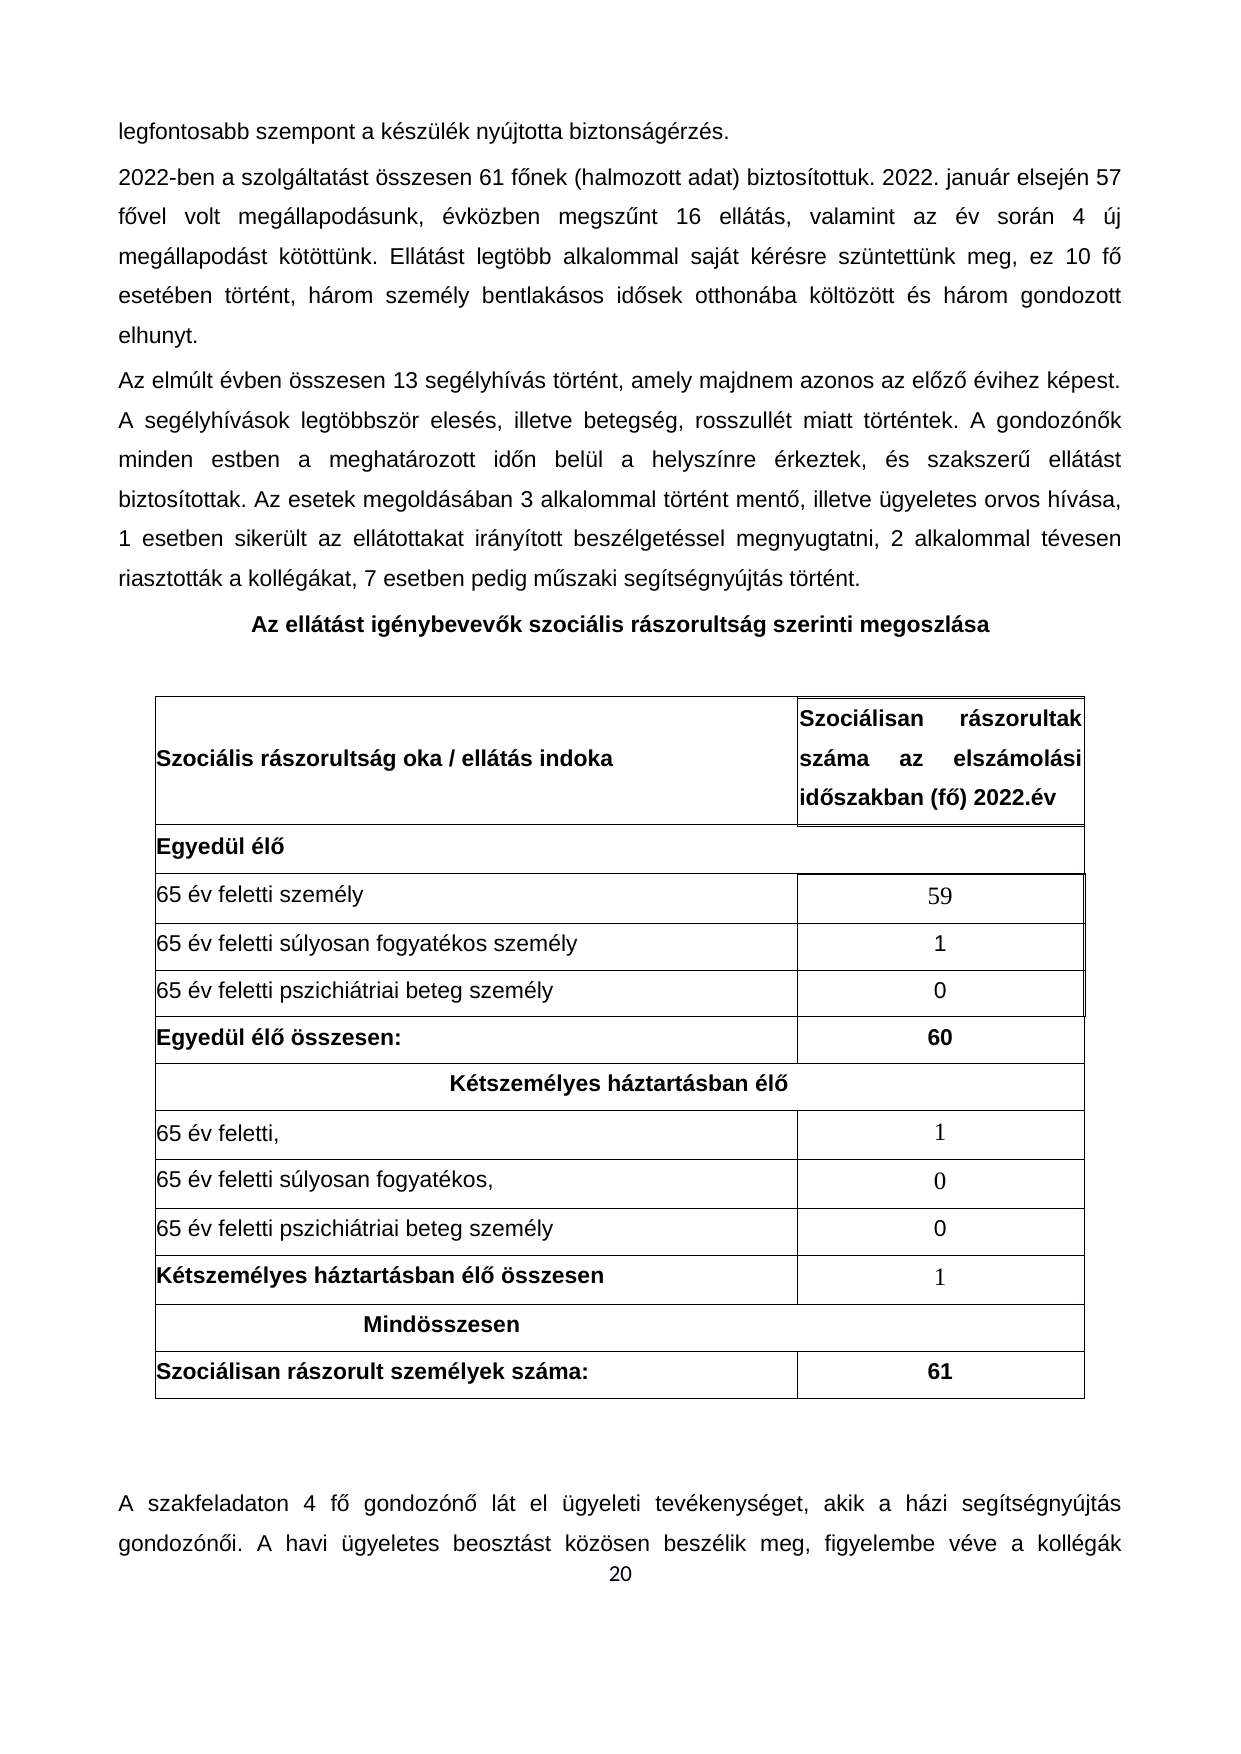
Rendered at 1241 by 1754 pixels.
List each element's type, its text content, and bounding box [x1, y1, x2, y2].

table_cell 0 [798, 971, 1083, 1016]
table_cell 61 [798, 1352, 1084, 1398]
table_cell 65 év feletti, [156, 1111, 797, 1159]
table_cell 65 év feletti súlyosan fogyatékos, [156, 1160, 797, 1208]
table_cell Egyedül élő [156, 825, 1084, 872]
table_cell Kétszemélyes háztartásban élő [156, 1064, 1084, 1110]
table_cell Egyedül élő összesen: [156, 1017, 797, 1063]
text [118, 1490, 1122, 1556]
table_cell 65 év feletti pszichiátriai beteg személy [156, 971, 797, 1016]
table_cell Kétszemélyes háztartásban élő összesen [156, 1256, 797, 1304]
table_cell Mindösszesen [156, 1305, 1084, 1351]
table_header Szociális rászorultság oka / ellátás indoka [156, 697, 797, 824]
table_cell 59 [798, 875, 1083, 923]
table_cell 65 év feletti pszichiátriai beteg személy [156, 1209, 797, 1255]
table_cell 65 év feletti személy [156, 874, 797, 923]
table_header Szociálisan rászorultak száma az elszámolási időszakban (fő) 2022.év [798, 699, 1084, 824]
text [118, 118, 1122, 144]
table_cell Szociálisan rászorult személyek száma: [156, 1352, 797, 1398]
table_cell 0 [798, 1209, 1084, 1255]
text 2022-ben a szolgáltatást összesen 61 főnek (halmozott adat) biztosítottuk. 2022. január elsején 57 fővel volt megállapodásunk, évközben megszűnt 16 ellátás, valamint az év során 4 új megállapodást kötöttünk. Ellátást legtöbb alkalommal saját kérésre szüntettünk meg, ez 10 fő esetében történt, három személy bentlakásos idősek otthonába költözött és három gondozott elhunyt. [118, 164, 1122, 348]
table_cell 60 [798, 1017, 1084, 1063]
table_cell 1 [798, 1256, 1084, 1304]
text Az elmúlt évben összesen 13 segélyhívás történt, amely majdnem azonos az előző évihez képest. A segélyhívások legtöbbször elesés, illetve betegség, rosszullét miatt történtek. A gondozónők minden estben a meghatározott időn belül a helyszínre érkeztek, és szakszerű ellátást biztosítottak. Az esetek megoldásában 3 alkalommal történt mentő, illetve ügyeletes orvos hívása, 1 esetben sikerült az ellátottakat irányított beszélgetéssel megnyugtatni, 2 alkalommal tévesen riasztották a kollégákat, 7 esetben pedig műszaki segítségnyújtás történt. [118, 367, 1122, 591]
table_cell 0 [798, 1160, 1084, 1208]
text Az ellátást igénybevevők szociális rászorultság szerinti megoszlása [118, 611, 1122, 637]
table_cell 65 év feletti súlyosan fogyatékos személy [156, 924, 797, 969]
table_cell 1 [798, 924, 1083, 969]
table_cell 1 [798, 1111, 1084, 1159]
